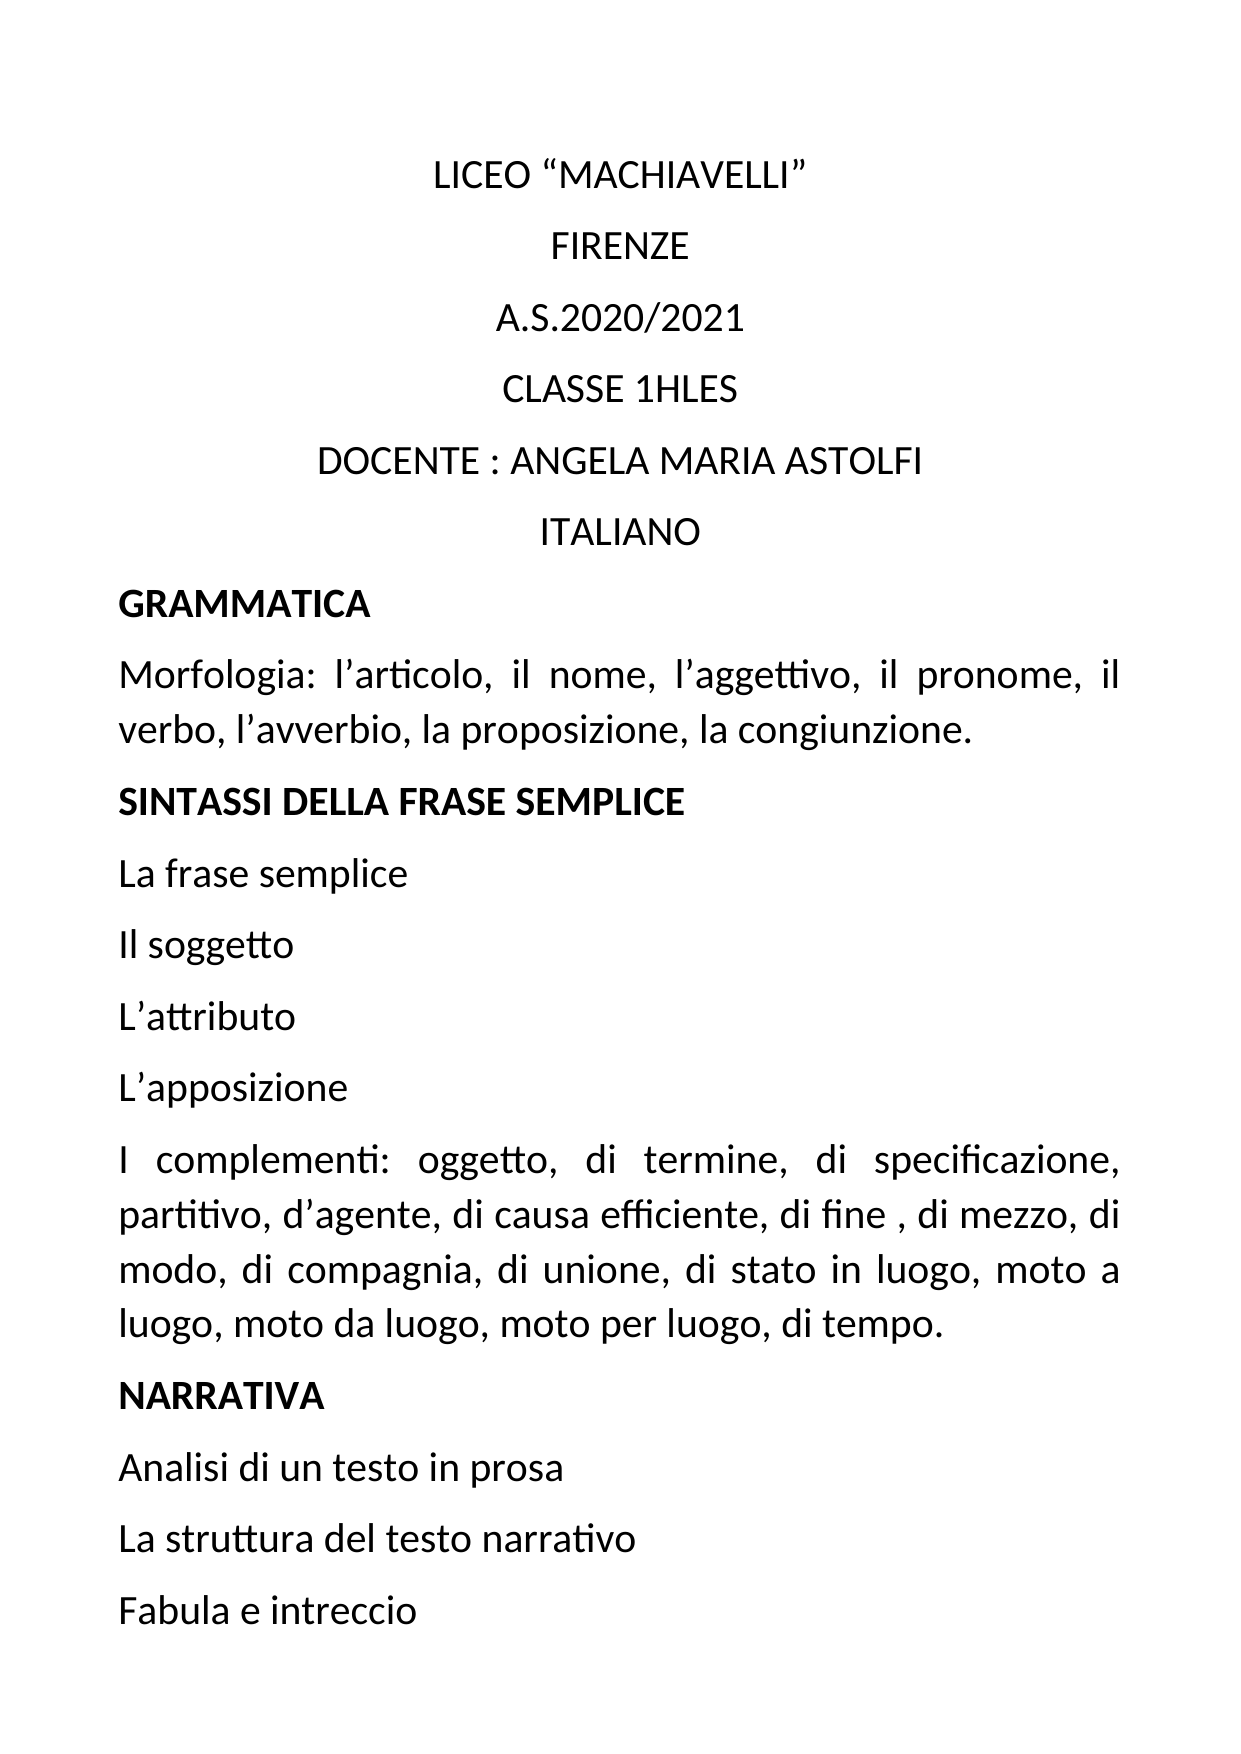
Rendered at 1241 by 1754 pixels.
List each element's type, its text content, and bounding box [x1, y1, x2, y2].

text CLASSE 1HLES [118, 362, 1122, 413]
text Il soggetto [118, 918, 1122, 969]
text Fabula e intreccio [118, 1584, 1122, 1634]
text SINTASSI DELLA FRASE SEMPLICE [118, 775, 1122, 826]
text L’attributo [118, 990, 1122, 1041]
text I complementi: oggetto, di termine, di specificazione, partitivo, d’agente, di causa efficiente, di fine , di mezzo, di modo, di compagnia, di unione, di stato in luogo, moto a luogo, moto da luogo, moto per luogo, di tempo. [118, 1133, 1122, 1348]
text NARRATIVA [118, 1369, 1122, 1420]
text DOCENTE : ANGELA MARIA ASTOLFI [118, 434, 1122, 485]
text L’apposizione [118, 1061, 1122, 1112]
text GRAMMATICA [118, 577, 1122, 628]
text LICEO “MACHIAVELLI” [118, 148, 1122, 198]
text FIRENZE [118, 219, 1122, 270]
text Morfologia: l’articolo, il nome, l’aggettivo, il pronome, il verbo, l’avverbio, la proposizione, la congiunzione. [118, 648, 1122, 754]
text A.S.2020/2021 [118, 291, 1122, 342]
text Analisi di un testo in prosa [118, 1441, 1122, 1491]
text La frase semplice [118, 847, 1122, 897]
text La struttura del testo narrativo [118, 1512, 1122, 1563]
text ITALIANO [118, 505, 1122, 556]
